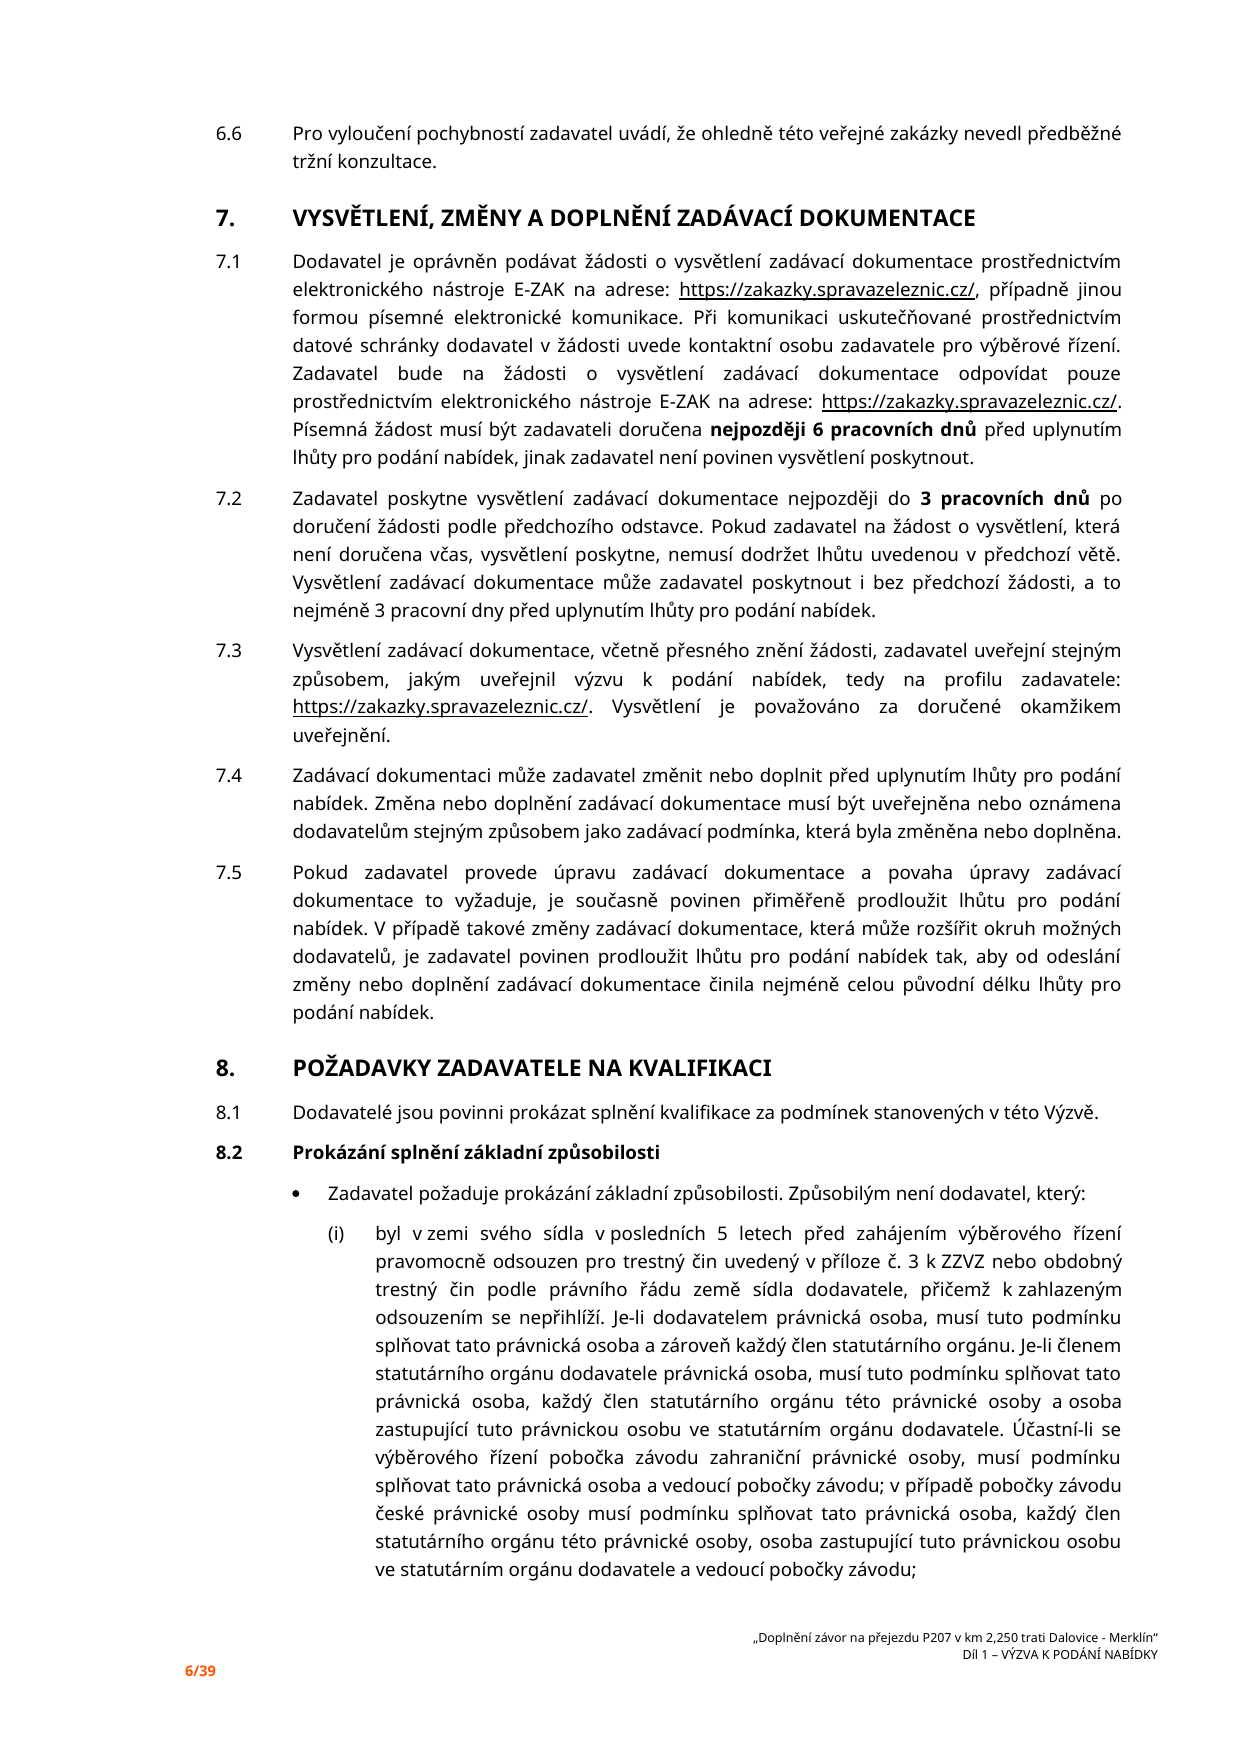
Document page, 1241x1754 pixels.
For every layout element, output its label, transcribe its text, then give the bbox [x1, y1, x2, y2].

text Zadavatel požaduje prokázání základní způsobilosti. Způsobilým není dodavatel, který: [292, 1180, 1122, 1206]
text Prokázání splnění základní způsobilosti [216, 1139, 1122, 1165]
text Dodavatelé jsou povinni prokázat splnění kvalifikace za podmínek stanovených v této Výzvě. [216, 1099, 1122, 1124]
text Pokud zadavatel provede úpravu zadávací dokumentace a povaha úpravy zadávací dokumentace to vyžaduje, je současně povinen přiměřeně prodloužit lhůtu pro podání nabídek. V případě takové změny zadávací dokumentace, která může rozšířit okruh možných dodavatelů, je zadavatel povinen prodloužit lhůtu pro podání nabídek tak, aby od odeslání změny nebo doplnění zadávací dokumentace činila nejméně celou původní délku lhůty pro podání nabídek. [216, 859, 1122, 1024]
text Dodavatel je oprávněn podávat žádosti o vysvětlení zadávací dokumentace prostřednictvím elektronického nástroje E-ZAK na adrese: https://zakazky.spravazeleznic.cz/, případně jinou formou písemné elektronické komunikace. Při komunikaci uskutečňované prostřednictvím datové schránky dodavatel v žádosti uvede kontaktní osobu zadavatele pro výběrové řízení. Zadavatel bude na žádosti o vysvětlení zadávací dokumentace odpovídat pouze prostřednictvím elektronického nástroje E-ZAK na adrese: https://zakazky.spravazeleznic.cz/. Písemná žádost musí být zadavateli doručena nejpozději 6 pracovních dnů před uplynutím lhůty pro podání nabídek, jinak zadavatel není povinen vysvětlení poskytnout. [216, 248, 1122, 470]
text Zadávací dokumentaci může zadavatel změnit nebo doplnit před uplynutím lhůty pro podání nabídek. Změna nebo doplnění zadávací dokumentace musí být uveřejněna nebo oznámena dodavatelům stejným způsobem jako zadávací podmínka, která byla změněna nebo doplněna. [216, 762, 1122, 844]
text Pro vyloučení pochybností zadavatel uvádí, že ohledně této veřejné zakázky nevedl předběžné tržní konzultace. [216, 121, 1122, 174]
text Zadavatel poskytne vysvětlení zadávací dokumentace nejpozději do 3 pracovních dnů po doručení žádosti podle předchozího odstavce. Pokud zadavatel na žádost o vysvětlení, která není doručena včas, vysvětlení poskytne, nemusí dodržet lhůtu uvedenou v předchozí větě. Vysvětlení zadávací dokumentace může zadavatel poskytnout i bez předchozí žádosti, a to nejméně 3 pracovní dny před uplynutím lhůty pro podání nabídek. [216, 485, 1122, 623]
text Vysvětlení zadávací dokumentace, včetně přesného znění žádosti, zadavatel uveřejní stejným způsobem, jakým uveřejnil výzvu k podání nabídek, tedy na profilu zadavatele: https://zakazky.spravazeleznic.cz/. Vysvětlení je považováno za doručené okamžikem uveřejnění. [216, 638, 1122, 747]
text POŽADAVKY ZADAVATELE NA KVALIFIKACI [216, 1052, 1122, 1083]
text byl v zemi svého sídla v posledních 5 letech před zahájením výběrového řízení pravomocně odsouzen pro trestný čin uvedený v příloze č. 3 k ZZVZ nebo obdobný trestný čin podle právního řádu země sídla dodavatele, přičemž k zahlazeným odsouzením se nepřihlíží. Je-li dodavatelem právnická osoba, musí tuto podmínku splňovat tato právnická osoba a zároveň každý člen statutárního orgánu. Je-li členem statutárního orgánu dodavatele právnická osoba, musí tuto podmínku splňovat tato právnická osoba, každý člen statutárního orgánu této právnické osoby a osoba zastupující tuto právnickou osobu ve statutárním orgánu dodavatele. Účastní-li se výběrového řízení pobočka závodu zahraniční právnické osoby, musí podmínku splňovat tato právnická osoba a vedoucí pobočky závodu; v případě pobočky závodu české právnické osoby musí podmínku splňovat tato právnická osoba, každý člen statutárního orgánu této právnické osoby, osoba zastupující tuto právnickou osobu ve statutárním orgánu dodavatele a vedoucí pobočky závodu; [328, 1221, 1122, 1582]
text VYSVĚTLENÍ, ZMĚNY A DOPLNĚNÍ ZADÁVACÍ DOKUMENTACE [216, 202, 1122, 233]
